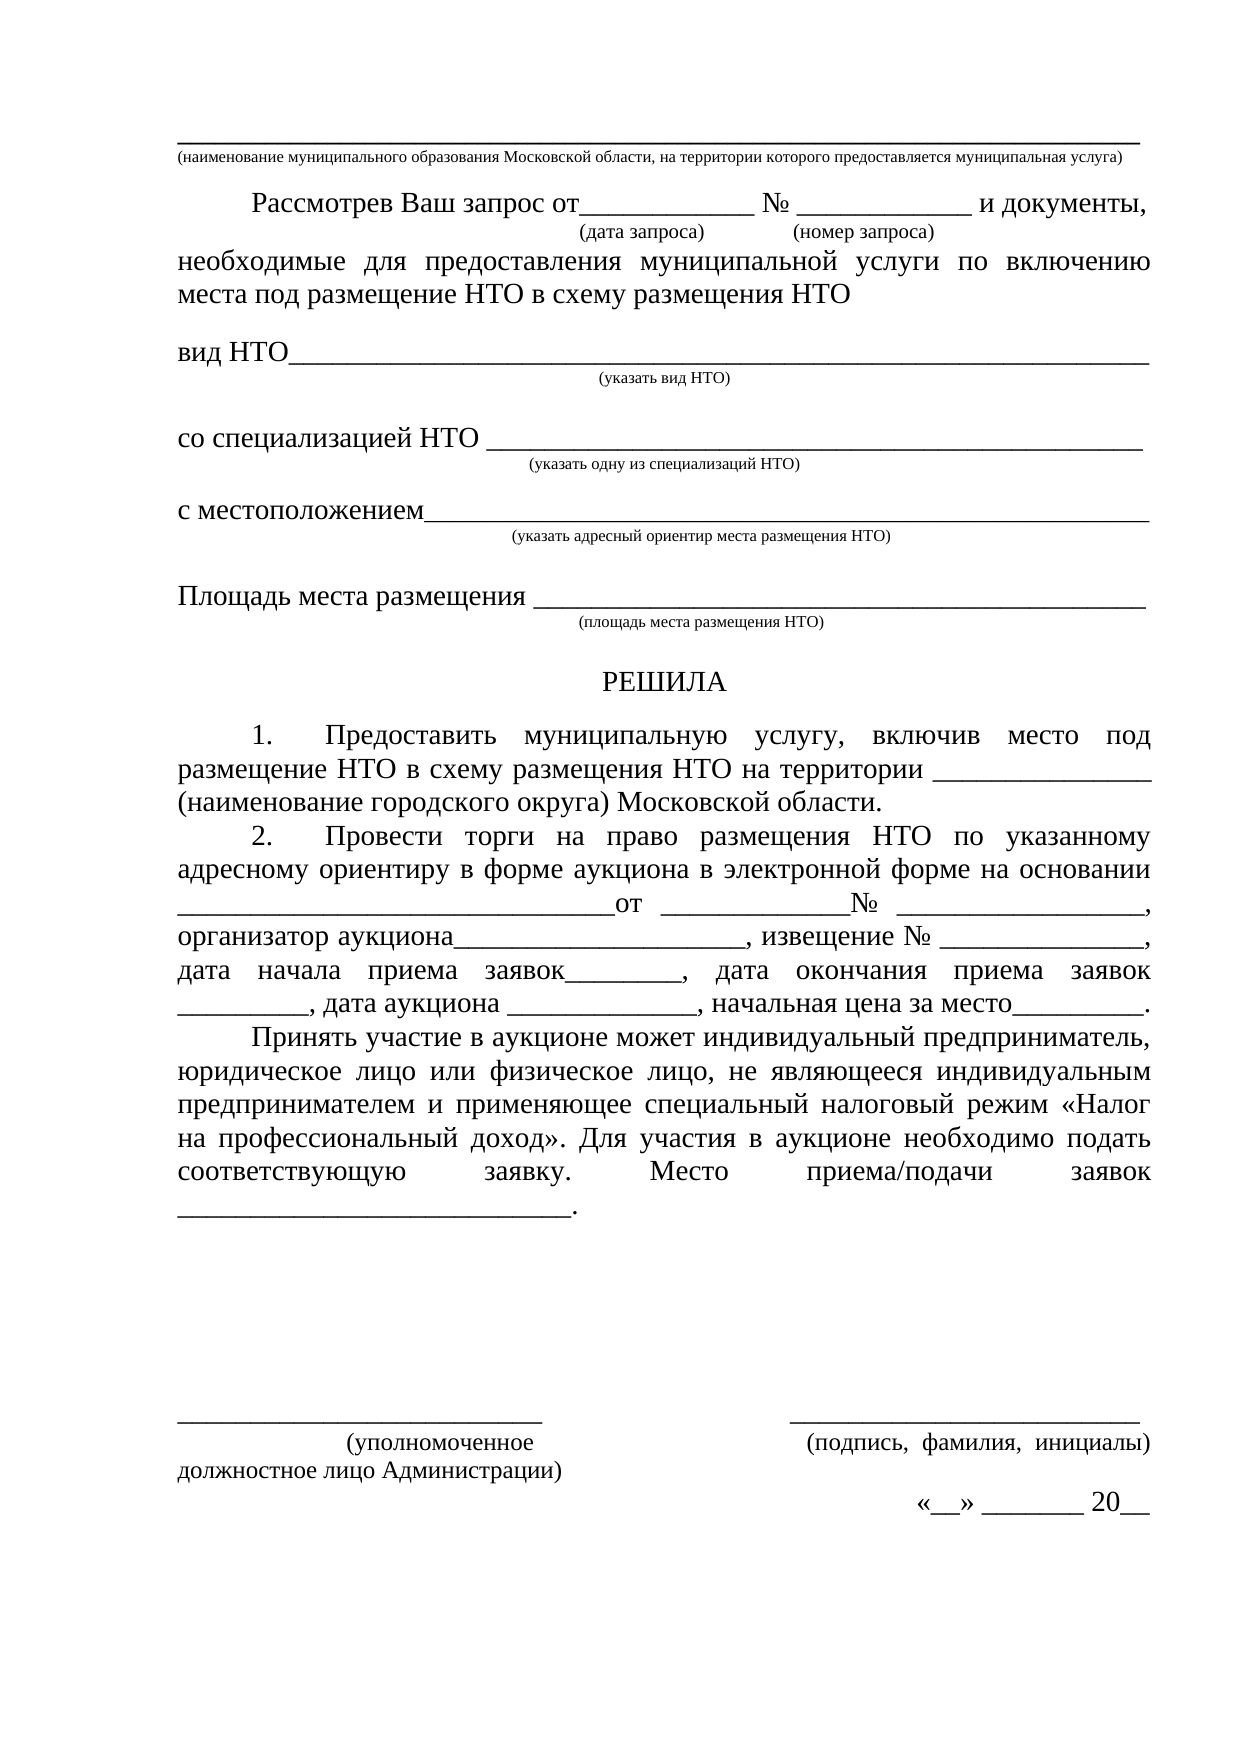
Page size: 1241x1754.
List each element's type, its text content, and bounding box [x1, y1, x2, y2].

list Провести торги на право размещения НТО по указанному адресному ориентиру в форме аукциона в электронной форме на основании ______________________________от _____________№ _________________, организатор аукциона____________________, извещение № ______________, дата начала приема заявок________, дата окончания приема заявок _________, дата аукциона _____________, начальная цена за место_________. [177, 818, 1152, 1019]
text (уполномоченное (подпись, фамилия, инициалы) должностное лицо Администрации) [177, 1427, 1152, 1484]
text (дата запроса) (номер запроса) [177, 219, 1152, 243]
text (указать вид НТО) [177, 367, 1152, 387]
text с местоположением__________________________________________________________ [177, 492, 1152, 526]
text (площадь места размещения НТО) [177, 612, 1152, 631]
text (указать адресный ориентир места размещения НТО) [177, 526, 1152, 545]
text (указать одну из специализаций НТО) [177, 454, 1152, 473]
text со специализацией НТО _____________________________________________ [177, 420, 1152, 454]
text Рассмотрев Ваш запрос от____________ № ____________ и документы, [177, 185, 1152, 219]
text «__» _______ 20__ [177, 1484, 1152, 1518]
text необходимые для предоставления муниципальной услуги по включению места под размещение НТО в схему размещения НТО [177, 243, 1152, 310]
text _________________________ ________________________ [177, 1393, 1152, 1427]
text Принять участие в аукционе может индивидуальный предприниматель, юридическое лицо или физическое лицо, не являющееся индивидуальным предпринимателем и применяющее специальный налоговый режим «Налог на профессиональный доход». Для участия в аукционе необходимо подать соответствующую заявку. Место приема/подачи заявок ___________________________. [177, 1019, 1152, 1086]
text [177, 118, 1152, 166]
text Площадь места размещения __________________________________________ [177, 578, 1152, 612]
list Предоставить муниципальную услугу, включив место под размещение НТО в схему размещения НТО на территории _______________ (наименование городского округа) Московской области. [177, 717, 1152, 818]
text Принять участие в аукционе может индивидуальный предприниматель, юридическое лицо или физическое лицо, не являющееся индивидуальным предпринимателем и применяющее специальный налоговый режим «Налог на профессиональный доход». Для участия в аукционе необходимо подать соответствующую заявку. Место приема/подачи заявок ___________________________. [177, 1120, 1152, 1220]
text вид НТО___________________________________________________________ [177, 334, 1152, 367]
text РЕШИЛА [177, 664, 1152, 698]
